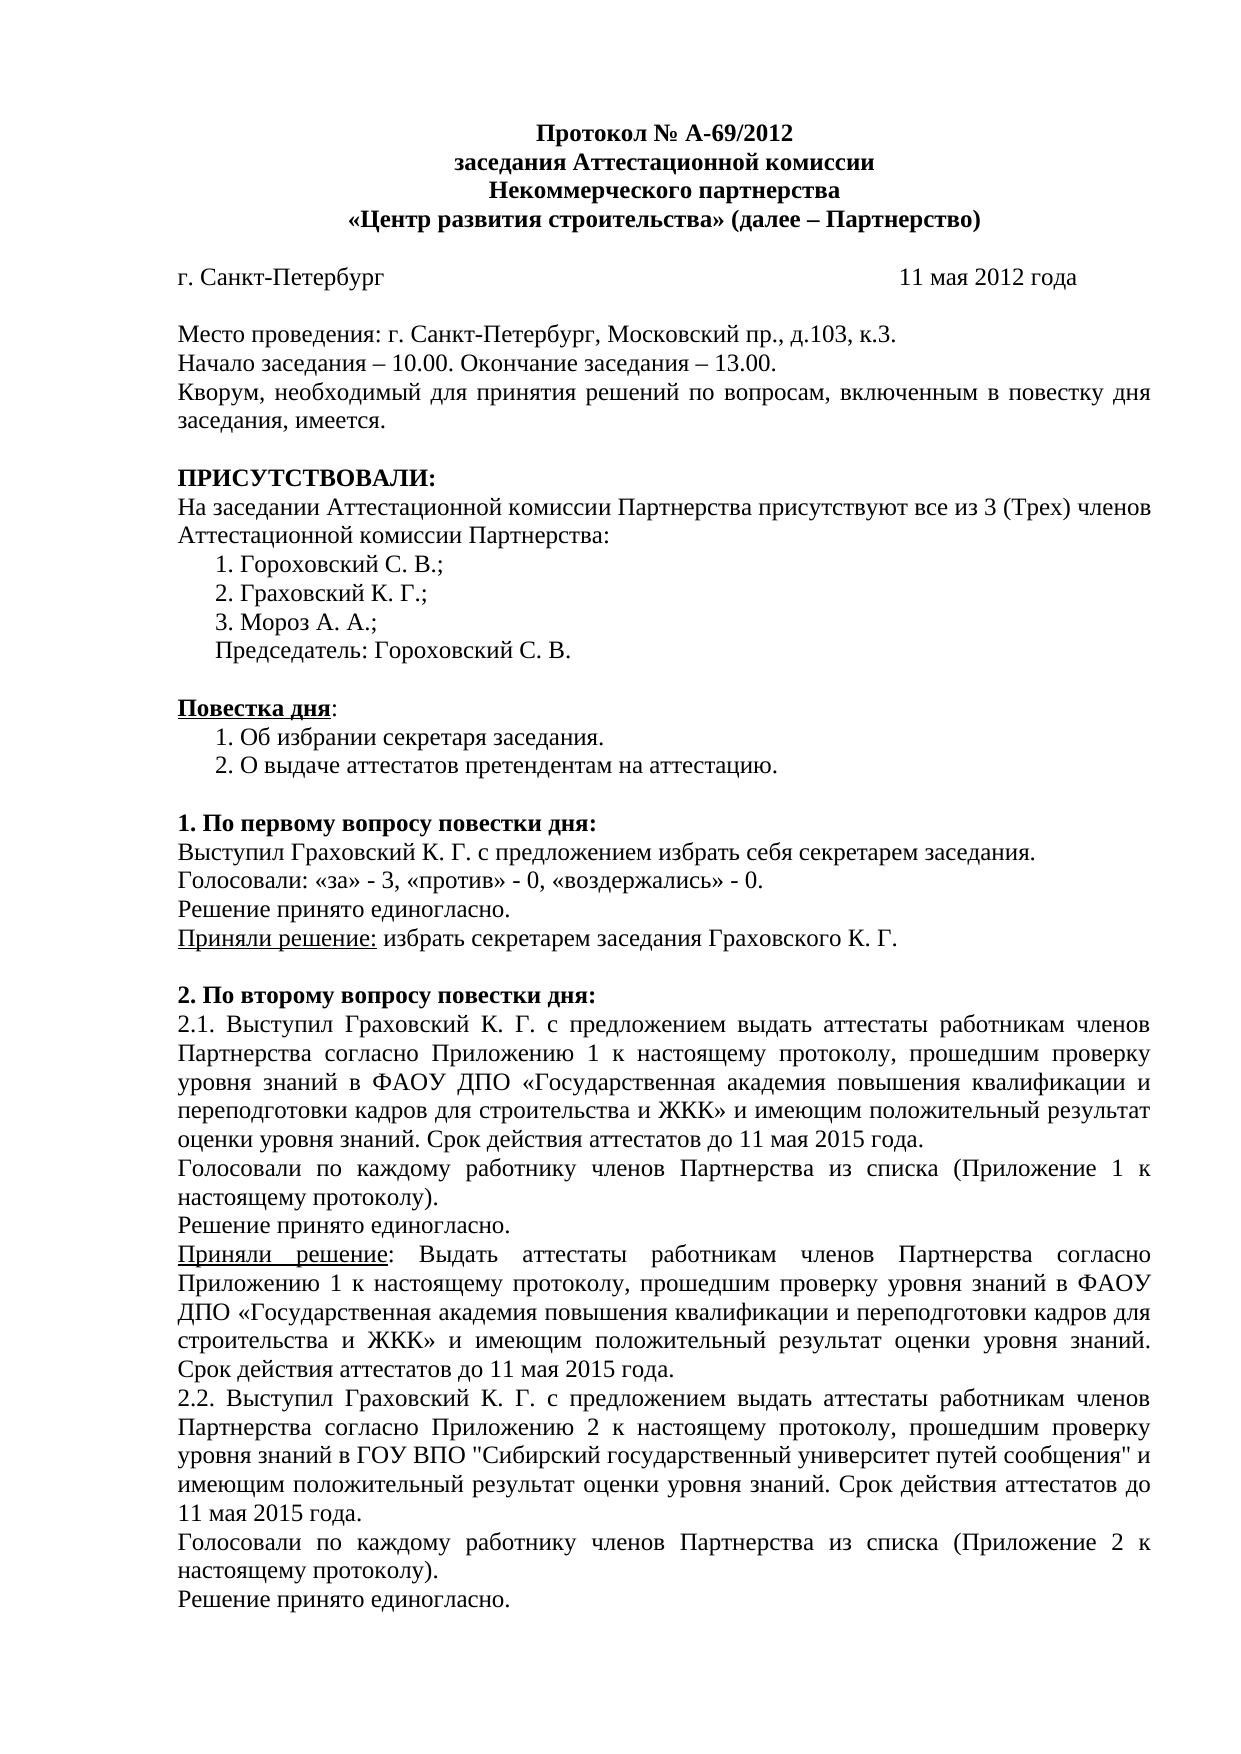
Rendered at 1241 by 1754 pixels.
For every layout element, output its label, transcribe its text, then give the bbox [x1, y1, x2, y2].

text Голосовали по каждому работнику членов Партнерства из списка (Приложение 1 к настоящему протоколу). [177, 1153, 1152, 1211]
text заседания Аттестационной комиссии [177, 147, 1152, 176]
text Решение принято единогласно. [177, 1211, 1152, 1239]
text Председатель: Гороховский С. В. [215, 636, 1152, 664]
text 3. Мороз А. А.; [215, 607, 1152, 636]
text ПРИСУТСТВОВАЛИ: [177, 463, 1152, 492]
text Место проведения: г. Санкт-Петербург, Московский пр., д.103, к.3. [177, 319, 1152, 348]
text Голосовали по каждому работнику членов Партнерства из списка (Приложение 2 к настоящему протоколу). [177, 1527, 1152, 1584]
text 2. Граховский К. Г.; [215, 578, 1152, 607]
text Решение принято единогласно. [177, 1584, 1152, 1613]
text 2. О выдаче аттестатов претендентам на аттестацию. [215, 751, 1152, 779]
text Решение принято единогласно. [177, 894, 1152, 923]
text 2. По второму вопросу повестки дня: [177, 981, 1152, 1009]
text Выступил Граховский К. Г. с предложением избрать себя секретарем заседания. [177, 837, 1152, 866]
text 2.1. Выступил Граховский К. Г. с предложением выдать аттестаты работникам членов Партнерства согласно Приложению 1 к настоящему протоколу, прошедшим проверку уровня знаний в ФАОУ ДПО «Государственная академия повышения квалификации и переподготовки кадров для строительства и ЖКК» и имеющим положительный результат оценки уровня знаний. Срок действия аттестатов до 11 мая 2015 года. [177, 1009, 1152, 1153]
text 1. Об избрании секретаря заседания. [215, 722, 1152, 751]
text Кворум, необходимый для принятия решений по вопросам, включенным в повестку дня заседания, имеется. [177, 377, 1152, 434]
text Голосовали: «за» - 3, «против» - 0, «воздержались» - 0. [177, 866, 1152, 894]
text 1. Гороховский С. В.; [215, 549, 1152, 578]
text 1. По первому вопросу повестки дня: [177, 808, 1152, 837]
text г. Санкт-Петербург 11 мая 2012 года [177, 262, 1152, 291]
text Начало заседания – 10.00. Окончание заседания – 13.00. [177, 348, 1152, 377]
text «Центр развития строительства» (далее – Партнерство) [177, 204, 1152, 233]
text Приняли решение: избрать секретарем заседания Граховского К. Г. [177, 923, 1152, 952]
text 2.2. Выступил Граховский К. Г. с предложением выдать аттестаты работникам членов Партнерства согласно Приложению 2 к настоящему протоколу, прошедшим проверку уровня знаний в ГОУ ВПО "Сибирский государственный университет путей сообщения" и имеющим положительный результат оценки уровня знаний. Срок действия аттестатов до 11 мая 2015 года. [177, 1383, 1152, 1527]
text Приняли решение: Выдать аттестаты работникам членов Партнерства согласно Приложению 1 к настоящему протоколу, прошедшим проверку уровня знаний в ФАОУ ДПО «Государственная академия повышения квалификации и переподготовки кадров для строительства и ЖКК» и имеющим положительный результат оценки уровня знаний. Срок действия аттестатов до 11 мая 2015 года. [177, 1239, 1152, 1383]
text На заседании Аттестационной комиссии Партнерства присутствуют все из 3 (Трех) членов Аттестационной комиссии Партнерства: [177, 492, 1152, 549]
text Некоммерческого партнерства [177, 176, 1152, 204]
text Повестка дня: [177, 693, 1152, 722]
text Протокол № А-69/2012 [177, 118, 1152, 147]
